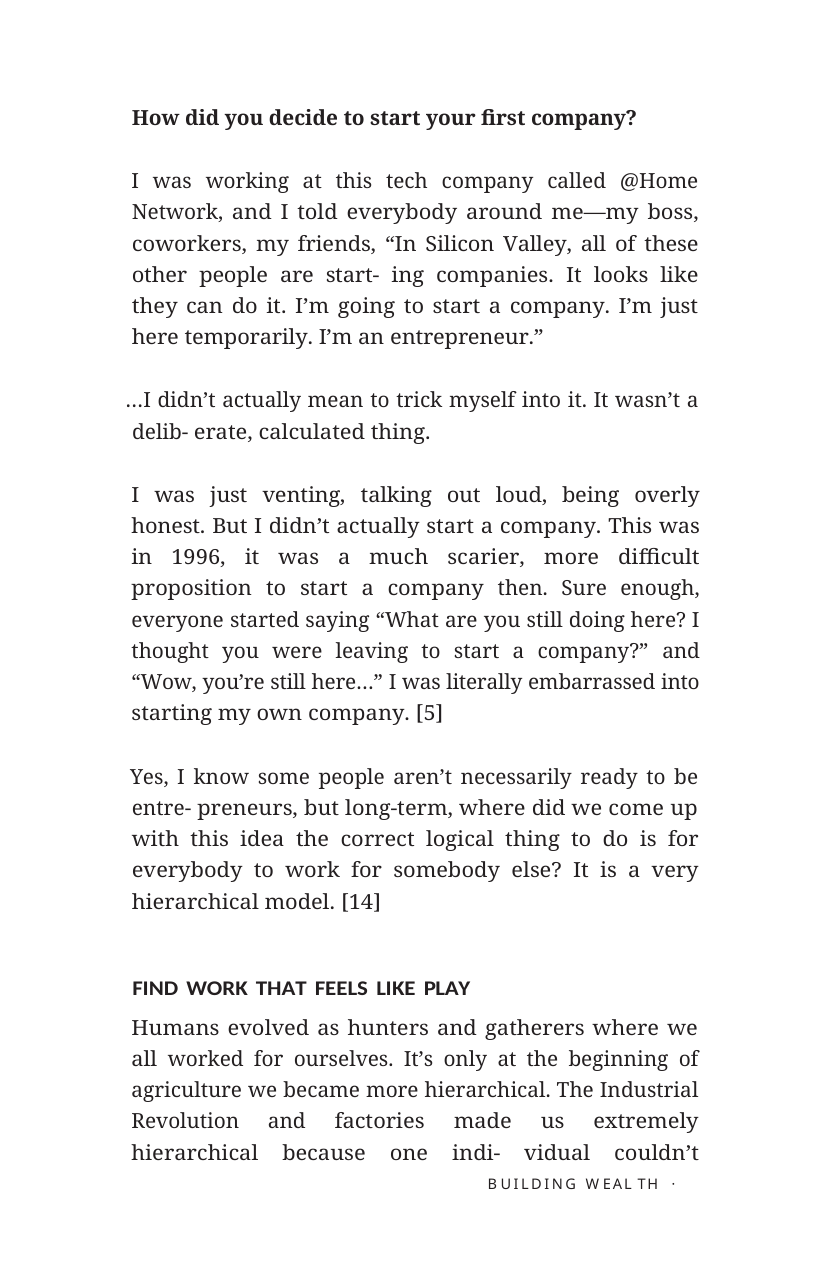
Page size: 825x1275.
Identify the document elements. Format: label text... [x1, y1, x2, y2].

text …I didn’t actually mean to trick myself into it. It wasn’t a delib- erate, calculated thing. [125, 386, 699, 445]
subtitle How did you decide to start your first company? [132, 103, 712, 132]
text I was just venting, talking out loud, being overly honest. But I didn’t actually start a company. This was in 1996, it was a much scarier, more difficult proposition to start a company then. Sure enough, everyone started saying “What are you still doing here? I thought you were leaving to start a company?” and “Wow, you’re still here…” I was literally embarrassed into starting my own company. [5] [131, 480, 700, 727]
subtitle FIND WORK THAT FEELS LIKE PLAY [132, 975, 712, 1000]
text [131, 1013, 699, 1166]
text Yes, I know some people aren’t necessarily ready to be entre- preneurs, but long-term, where did we come up with this idea the correct logical thing to do is for everybody to work for somebody else? It is a very hierarchical model. [14] [130, 762, 699, 915]
text I was working at this tech company called @Home Network, and I told everybody around me—my boss, coworkers, my friends, “In Silicon Valley, all of these other people are start- ing companies. It looks like they can do it. I’m going to start a company. I’m just here temporarily. I’m an entrepreneur.” [131, 166, 699, 351]
